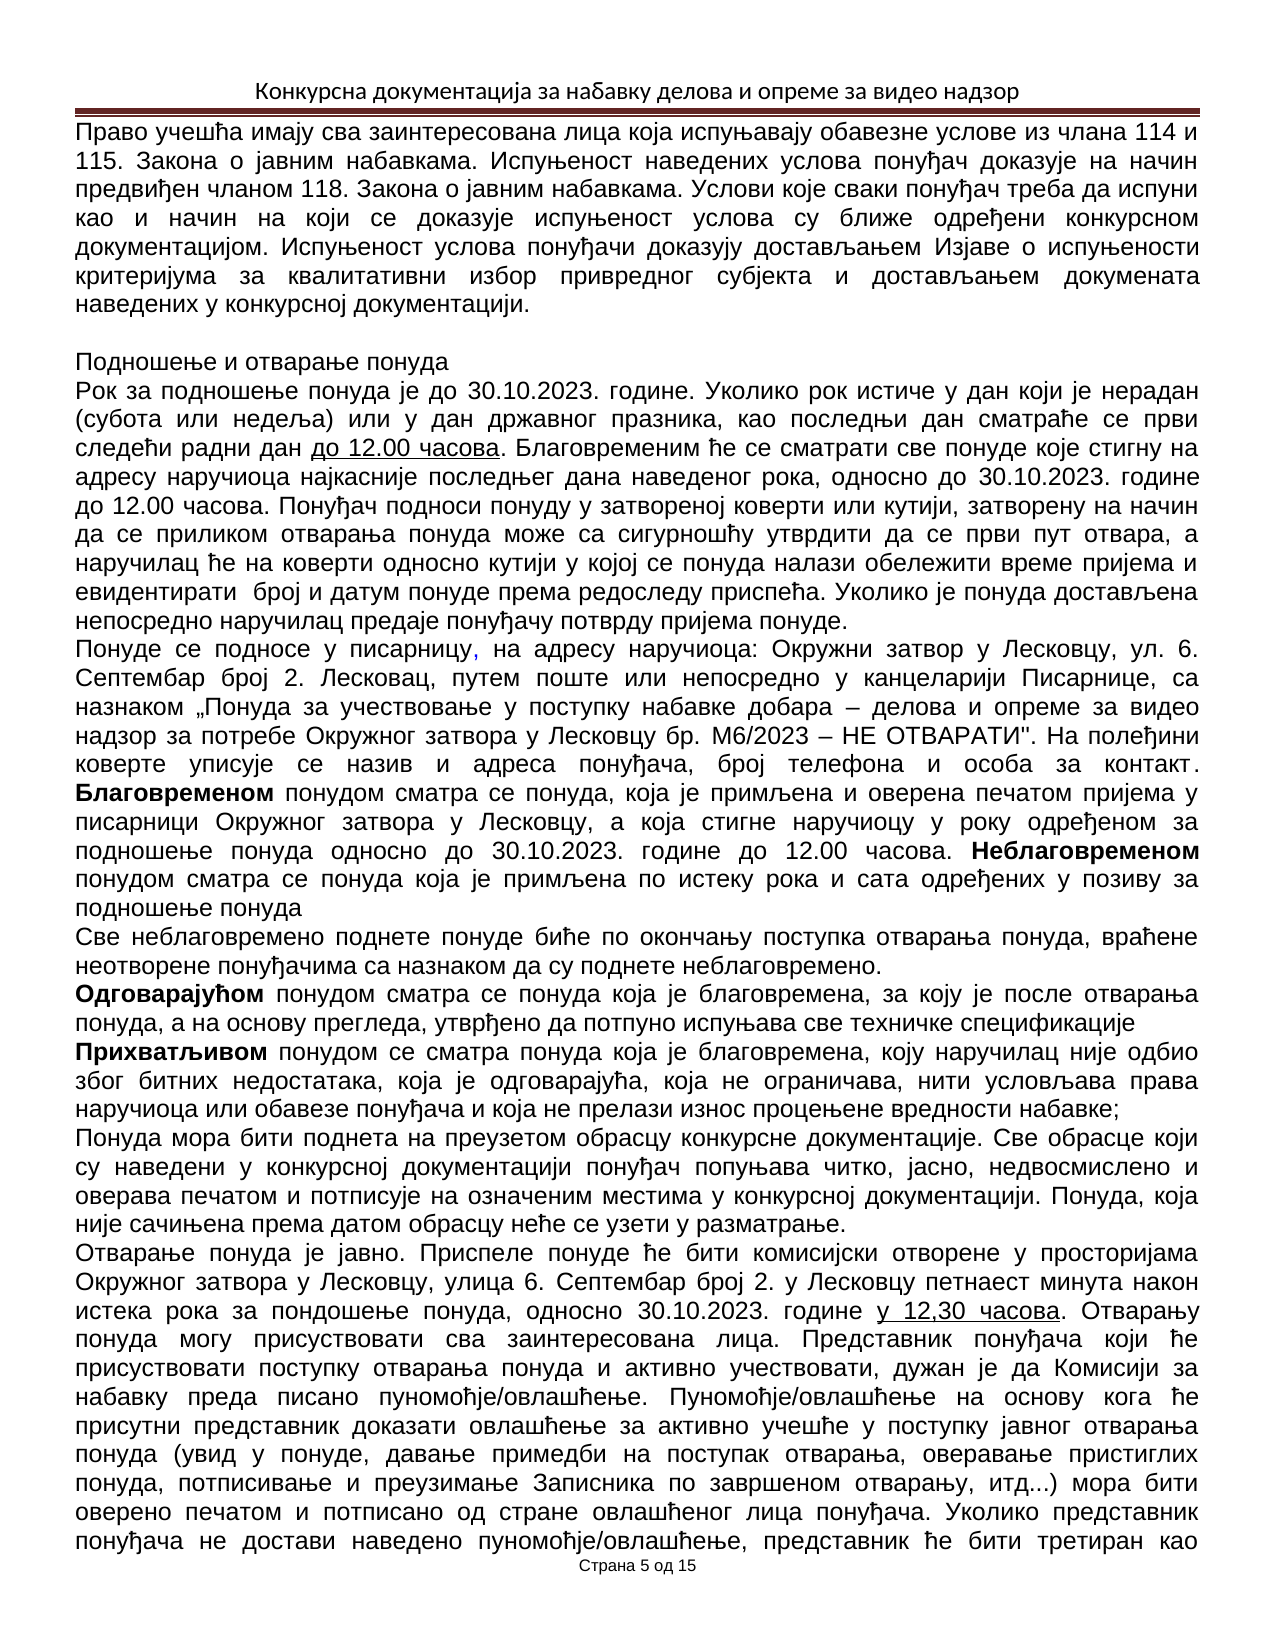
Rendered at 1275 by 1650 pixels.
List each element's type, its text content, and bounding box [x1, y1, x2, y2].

text Прихватљивом понудом се сматра понуда која је благовремена, коју наручилац није одбио због битних недостатака, која је одговарајућа, која не ограничава, нити условљава права наручиоца или обавезе понуђача и која не прелази износ процењене вредности набавке; [75, 1037, 1200, 1123]
text Понуде се подносе у писарницу, на адресу наручиоца: Окружни затвор у Лесковцу, ул. 6. Септембар број 2. Лесковац, путем поште или непосредно у канцеларији Писарнице, са назнаком „Понуда за учествовање у поступку набавке добара – делова и опреме за видео надзор за потребе Окружног затвора у Лесковцу бр. М6/2023 – НЕ ОТВАРАТИ''. На полеђини коверте уписује се назив и адреса понуђача, број телефона и особа за контакт. Благовременом понудом сматра се понуда, која је примљена и оверена печатом пријема у писарници Окружног затвора у Лесковцу, а која стигне наручиоцу у року одређеном за подношење понуда односно до 30.10.2023. године до 12.00 часова. Неблаговременом понудом сматра се понуда која је примљена по истеку рока и сата одређених у позиву за подношење понуда [75, 634, 1200, 922]
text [75, 1238, 1200, 1554]
text Право учешћа имају сва заинтересована лица која испуњавају обавезне услове из члана 114 и 115. Закона о јавним набавкама. Испуњеност наведених услова понуђач доказује на начин предвиђен чланом 118. Закона о јавним набавкама. Услови које сваки понуђач треба да испуни као и начин на који се доказује испуњеност услова су ближе одређени конкурсном документацијом. Испуњеност услова понуђачи доказују достављањем Изјаве о испуњености критеријума за квалитативни избор привредног субјекта и достављањем докумената наведених у конкурсној документацији. [75, 117, 1200, 318]
text Рок за подношење понуда је дo 30.10.2023. године. Уколико рок истиче у дан који је нерадан (субота или недеља) или у дан државног празника, као последњи дан сматраћe се први следећи радни дан до 12.00 часова. Благовременим ће се сматрати све понуде које стигну на адресу наручиоца најкасније последњег дана наведеног рока, односно до 30.10.2023. године до 12.00 часова. Понуђач подноси понуду у затвореној коверти или кутији, затворену на начин да се приликом отварања понуда може са сигурношћу утврдити да се први пут отвара, а наручилац ће на коверти односно кутији у којој се понуда налази обележити време пријема и евидентирати број и датум понуде према редоследу приспећа. Уколико је понуда достављена непосредно наручилац предаје понуђачу потврду пријема понуде. [75, 376, 1200, 634]
text Подношење и отварање понуда [75, 347, 1200, 376]
text Понуда мора бити поднета на преузетом обрасцу конкурсне документације. Све обрасце који су наведени у конкурсној документацији понуђач попуњава читко, јасно, недвосмислено и оверава печатом и потписује на означеним местима у конкурсној документацији. Понудa, којa ниje сачињенa према датом обрасцу неће се узети у разматрање. [75, 1123, 1200, 1238]
text Одговарајућом понудом сматра се понуда која је благовремена, за коју је после отварања понуда, а на основу прегледа, утврђено да потпуно испуњава све техничке спецификације [75, 979, 1200, 1037]
text Све неблаговремено поднете понуде биће по окончању поступка отварања понуда, враћене неотворене понуђачима са назнаком да су поднете неблаговремено. [75, 922, 1200, 979]
